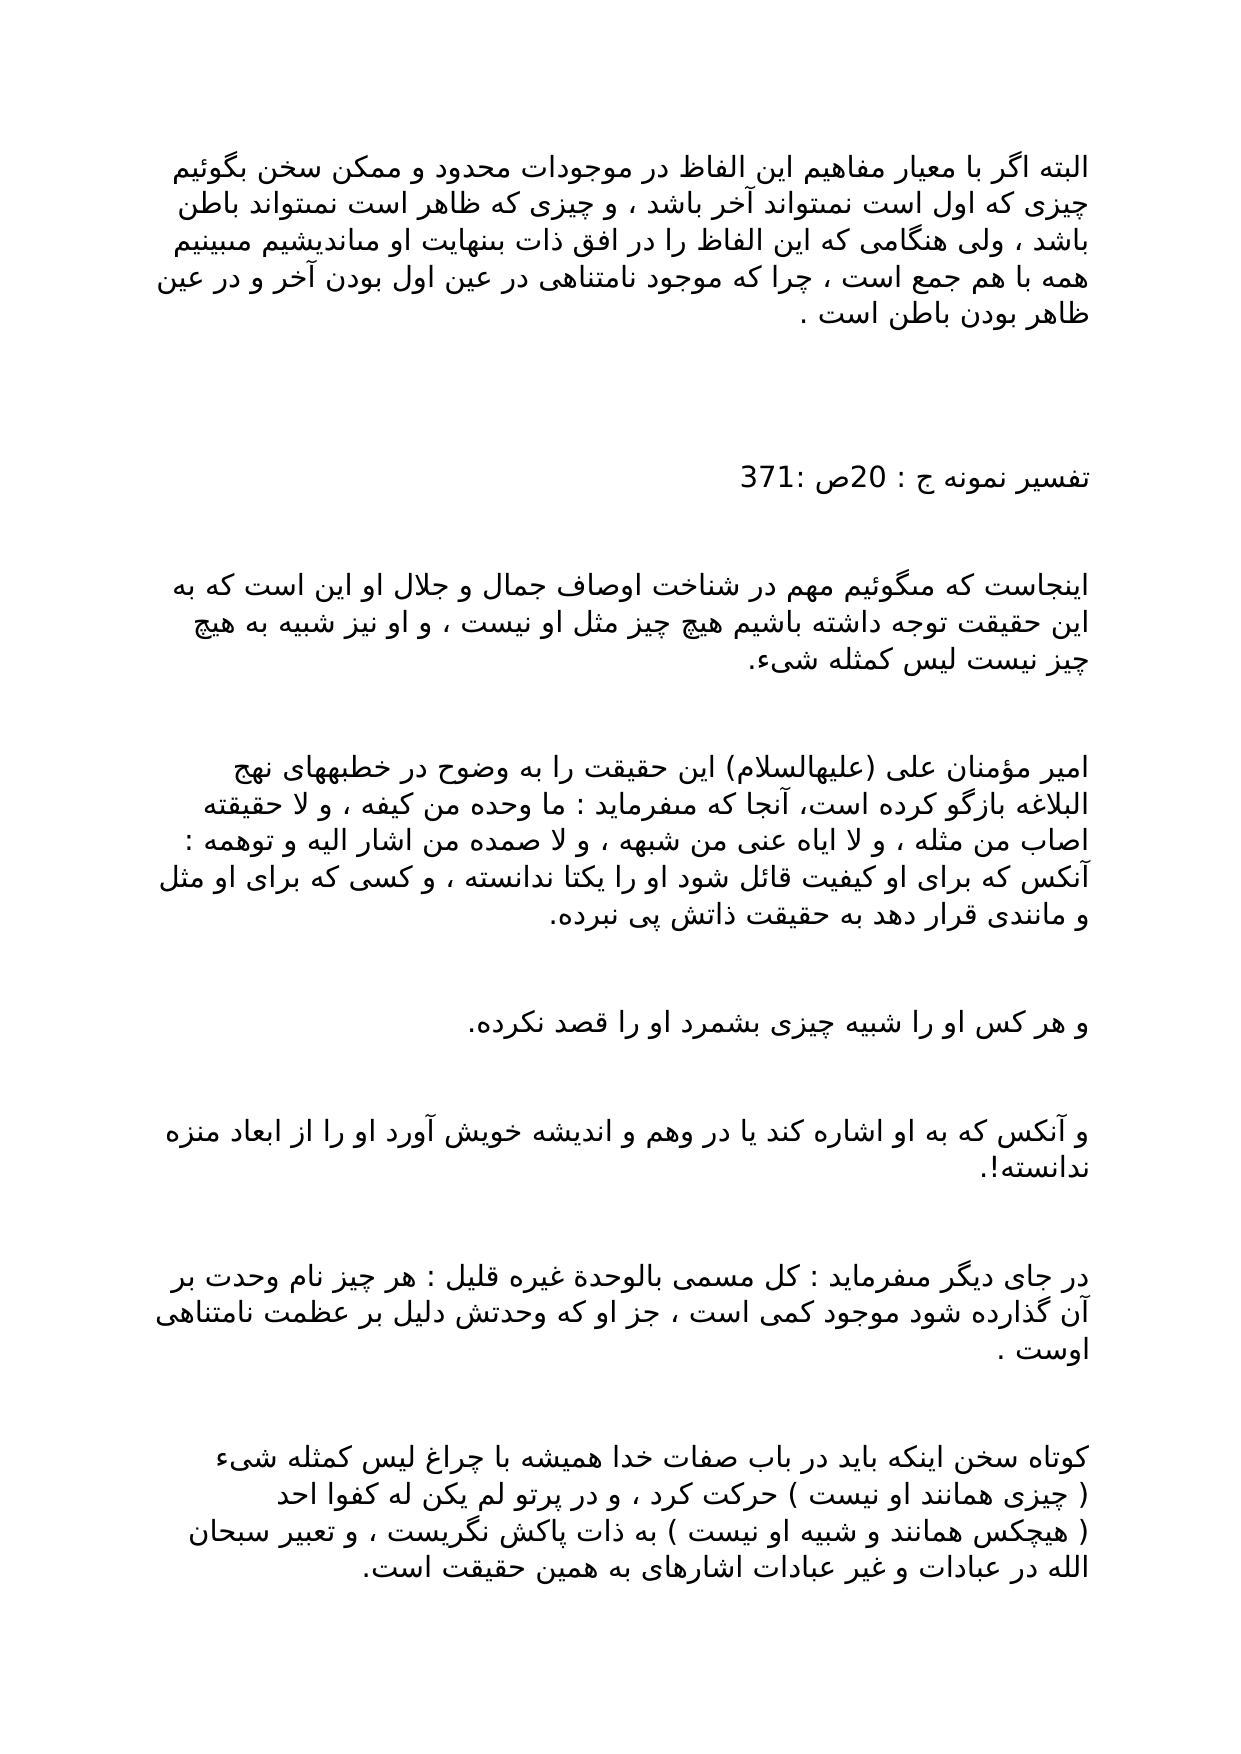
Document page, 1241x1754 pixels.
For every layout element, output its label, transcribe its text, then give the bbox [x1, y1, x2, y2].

text و هر كس او را شبيه چيزى بشمرد او را قصد نكرده. [150, 1006, 1090, 1039]
text اينجاست كه مى‏گوئيم مهم در شناخت اوصاف جمال و جلال او اين است كه به اين حقيقت توجه داشته باشيم هيچ چيز مثل او نيست ، و او نيز شبيه به هيچ چيز نيست ليس كمثله شى‏ء. [150, 569, 1090, 676]
text البته اگر با معيار مفاهيم اين الفاظ در موجودات محدود و ممكن سخن بگوئيم چيزى كه اول است نمى‏تواند آخر باشد ، و چيزى كه ظاهر است نمى‏تواند باطن باشد ، ولى هنگامى كه اين الفاظ را در افق ذات بى‏نهايت او مى‏انديشيم مى‏بينيم همه با هم جمع است ، چرا كه موجود نامتناهى در عين اول بودن آخر و در عين ظاهر بودن باطن است . [150, 150, 1090, 331]
text تفسير نمونه ج : 20ص :371 [150, 460, 1090, 494]
text و آنكس كه به او اشاره كند يا در وهم و انديشه خويش آورد او را از ابعاد منزه ندانسته!. [150, 1114, 1090, 1184]
text امير مؤمنان على (عليه‏السلام‏) اين حقيقت را به وضوح در خطبه‏هاى نهج البلاغه بازگو كرده است، آنجا كه مى‏فرمايد : ما وحده من كيفه ، و لا حقيقته اصاب من مثله ، و لا اياه عنى من شبهه ، و لا صمده من اشار اليه و توهمه : آنكس كه براى او كيفيت قائل شود او را يكتا ندانسته ، و كسى كه براى او مثل و مانندى قرار دهد به حقيقت ذاتش پى نبرده. [150, 750, 1090, 931]
text كوتاه سخن اينكه بايد در باب صفات خدا هميشه با چراغ ليس كمثله شى‏ء ( چيزى همانند او نيست ) حركت كرد ، و در پرتو لم يكن له كفوا احد ( هيچكس همانند و شبيه او نيست ) به ذات پاكش نگريست ، و تعبير سبحان الله در عبادات و غير عبادات اشاره‏اى به همين حقيقت است. [150, 1441, 1090, 1585]
text در جاى ديگر مى‏فرمايد : كل مسمى بالوحدة غيره قليل : هر چيز نام وحدت بر آن گذارده شود موجود كمى است ، جز او كه وحدتش دليل بر عظمت نامتناهى اوست . [150, 1259, 1090, 1366]
